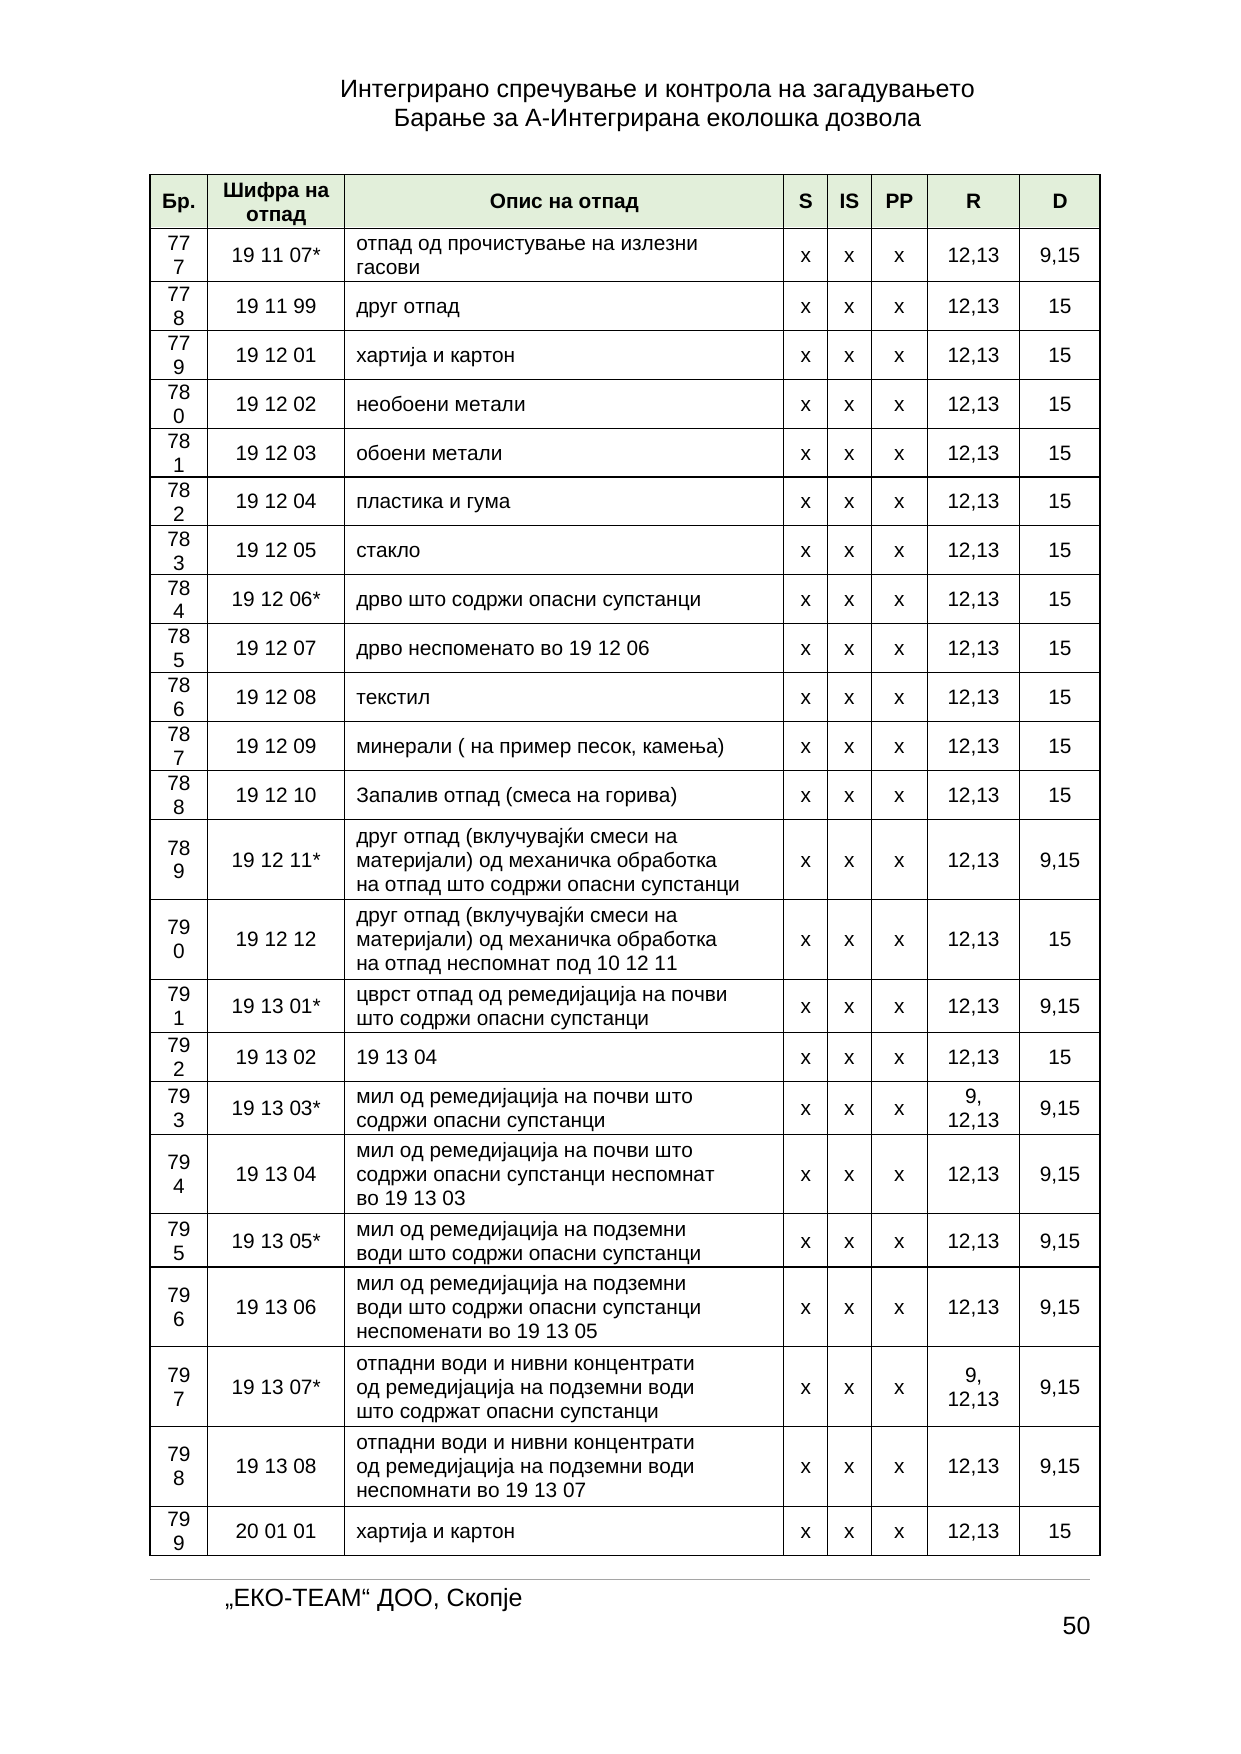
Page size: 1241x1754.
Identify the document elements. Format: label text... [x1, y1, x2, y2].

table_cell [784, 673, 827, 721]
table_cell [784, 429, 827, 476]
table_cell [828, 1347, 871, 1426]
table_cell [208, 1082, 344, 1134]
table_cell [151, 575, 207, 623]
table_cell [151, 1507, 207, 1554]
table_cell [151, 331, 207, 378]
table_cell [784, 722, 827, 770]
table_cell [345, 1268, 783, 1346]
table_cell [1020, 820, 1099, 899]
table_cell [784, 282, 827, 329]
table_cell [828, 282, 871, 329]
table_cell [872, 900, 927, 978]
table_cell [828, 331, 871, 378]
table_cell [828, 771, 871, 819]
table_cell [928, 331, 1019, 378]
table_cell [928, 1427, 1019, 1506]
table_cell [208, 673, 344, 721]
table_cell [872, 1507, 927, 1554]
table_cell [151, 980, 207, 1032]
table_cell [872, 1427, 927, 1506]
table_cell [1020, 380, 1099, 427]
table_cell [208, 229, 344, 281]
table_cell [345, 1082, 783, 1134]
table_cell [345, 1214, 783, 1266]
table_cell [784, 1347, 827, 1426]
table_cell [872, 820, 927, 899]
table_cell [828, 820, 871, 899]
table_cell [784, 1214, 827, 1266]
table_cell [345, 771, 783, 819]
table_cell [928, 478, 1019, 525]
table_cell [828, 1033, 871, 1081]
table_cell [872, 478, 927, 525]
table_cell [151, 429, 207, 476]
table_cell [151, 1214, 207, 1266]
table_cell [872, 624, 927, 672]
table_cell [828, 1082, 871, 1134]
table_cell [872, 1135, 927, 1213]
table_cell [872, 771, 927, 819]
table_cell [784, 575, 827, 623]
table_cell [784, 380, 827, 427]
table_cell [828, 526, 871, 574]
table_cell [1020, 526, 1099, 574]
table_header Бр. [151, 175, 207, 227]
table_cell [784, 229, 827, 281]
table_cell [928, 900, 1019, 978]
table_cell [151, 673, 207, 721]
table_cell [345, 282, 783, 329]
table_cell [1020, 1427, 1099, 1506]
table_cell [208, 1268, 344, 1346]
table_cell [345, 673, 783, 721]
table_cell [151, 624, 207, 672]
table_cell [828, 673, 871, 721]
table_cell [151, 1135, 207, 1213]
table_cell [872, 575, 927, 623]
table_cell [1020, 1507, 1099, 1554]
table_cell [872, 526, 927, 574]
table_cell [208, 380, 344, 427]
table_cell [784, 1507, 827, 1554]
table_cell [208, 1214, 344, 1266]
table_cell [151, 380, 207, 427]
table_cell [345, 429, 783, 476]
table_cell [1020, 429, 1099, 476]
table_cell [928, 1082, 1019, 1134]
table_header Опис на отпад [345, 175, 783, 227]
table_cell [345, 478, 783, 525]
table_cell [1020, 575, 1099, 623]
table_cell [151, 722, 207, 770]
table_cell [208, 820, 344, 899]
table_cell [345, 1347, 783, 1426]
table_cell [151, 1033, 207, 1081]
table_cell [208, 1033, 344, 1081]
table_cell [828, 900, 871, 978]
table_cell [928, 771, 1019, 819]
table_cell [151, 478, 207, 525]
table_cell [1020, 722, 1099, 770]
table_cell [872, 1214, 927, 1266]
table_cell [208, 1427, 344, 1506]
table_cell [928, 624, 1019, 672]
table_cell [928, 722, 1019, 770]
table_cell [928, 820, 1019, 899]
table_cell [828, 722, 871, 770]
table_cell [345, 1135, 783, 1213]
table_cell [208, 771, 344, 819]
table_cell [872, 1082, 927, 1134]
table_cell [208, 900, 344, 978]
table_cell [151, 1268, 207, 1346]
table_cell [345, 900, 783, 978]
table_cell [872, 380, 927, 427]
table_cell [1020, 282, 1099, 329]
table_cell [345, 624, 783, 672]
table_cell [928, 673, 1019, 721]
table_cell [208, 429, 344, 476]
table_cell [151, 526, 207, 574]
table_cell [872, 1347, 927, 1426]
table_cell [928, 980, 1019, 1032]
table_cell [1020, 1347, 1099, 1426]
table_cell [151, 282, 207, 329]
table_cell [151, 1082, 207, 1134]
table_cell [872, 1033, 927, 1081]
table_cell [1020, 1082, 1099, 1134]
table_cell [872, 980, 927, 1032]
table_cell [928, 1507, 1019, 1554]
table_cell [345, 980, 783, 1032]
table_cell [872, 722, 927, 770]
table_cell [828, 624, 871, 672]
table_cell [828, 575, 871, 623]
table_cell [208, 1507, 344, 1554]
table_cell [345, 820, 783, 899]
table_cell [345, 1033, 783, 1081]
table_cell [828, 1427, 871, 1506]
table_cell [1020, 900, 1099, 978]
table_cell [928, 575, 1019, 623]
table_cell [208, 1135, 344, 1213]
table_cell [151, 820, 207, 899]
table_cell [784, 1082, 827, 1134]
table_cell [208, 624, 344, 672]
table_header Шифра на отпад [208, 175, 344, 227]
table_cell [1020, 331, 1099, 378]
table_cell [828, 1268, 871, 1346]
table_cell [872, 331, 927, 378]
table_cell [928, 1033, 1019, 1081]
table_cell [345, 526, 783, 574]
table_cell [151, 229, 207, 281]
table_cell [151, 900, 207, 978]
table_header S [784, 175, 827, 227]
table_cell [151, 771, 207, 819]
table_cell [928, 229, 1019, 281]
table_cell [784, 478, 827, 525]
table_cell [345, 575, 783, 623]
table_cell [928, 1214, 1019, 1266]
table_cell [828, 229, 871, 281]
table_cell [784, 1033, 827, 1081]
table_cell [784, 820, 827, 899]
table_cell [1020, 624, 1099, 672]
table_header D [1020, 175, 1099, 227]
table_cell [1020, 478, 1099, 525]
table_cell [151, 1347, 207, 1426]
table_header IS [828, 175, 871, 227]
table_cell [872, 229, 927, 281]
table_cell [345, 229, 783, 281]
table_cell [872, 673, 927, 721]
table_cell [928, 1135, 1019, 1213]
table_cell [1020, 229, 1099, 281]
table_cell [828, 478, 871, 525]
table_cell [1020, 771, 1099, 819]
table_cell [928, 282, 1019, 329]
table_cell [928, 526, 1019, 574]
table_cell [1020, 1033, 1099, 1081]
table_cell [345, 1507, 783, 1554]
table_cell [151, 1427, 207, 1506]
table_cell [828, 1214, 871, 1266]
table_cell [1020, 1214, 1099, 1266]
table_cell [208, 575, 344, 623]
table_header PP [872, 175, 927, 227]
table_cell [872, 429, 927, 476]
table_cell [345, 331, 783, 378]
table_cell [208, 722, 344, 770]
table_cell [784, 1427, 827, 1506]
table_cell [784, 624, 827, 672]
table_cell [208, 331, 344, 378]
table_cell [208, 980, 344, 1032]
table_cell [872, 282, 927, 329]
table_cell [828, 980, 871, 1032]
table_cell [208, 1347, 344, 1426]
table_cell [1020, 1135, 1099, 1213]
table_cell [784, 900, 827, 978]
table_header R [928, 175, 1019, 227]
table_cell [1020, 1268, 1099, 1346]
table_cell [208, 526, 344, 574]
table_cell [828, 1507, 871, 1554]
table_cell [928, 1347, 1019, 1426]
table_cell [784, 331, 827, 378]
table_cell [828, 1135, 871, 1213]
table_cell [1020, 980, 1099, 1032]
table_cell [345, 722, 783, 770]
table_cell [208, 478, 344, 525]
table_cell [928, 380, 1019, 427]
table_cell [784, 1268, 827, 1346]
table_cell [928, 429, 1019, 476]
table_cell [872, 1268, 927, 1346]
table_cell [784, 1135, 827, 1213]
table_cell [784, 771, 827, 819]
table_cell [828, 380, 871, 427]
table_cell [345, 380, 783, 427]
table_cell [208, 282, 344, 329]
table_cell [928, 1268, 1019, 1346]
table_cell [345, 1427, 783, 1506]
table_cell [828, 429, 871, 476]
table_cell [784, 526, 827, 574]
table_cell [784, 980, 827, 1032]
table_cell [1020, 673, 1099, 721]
